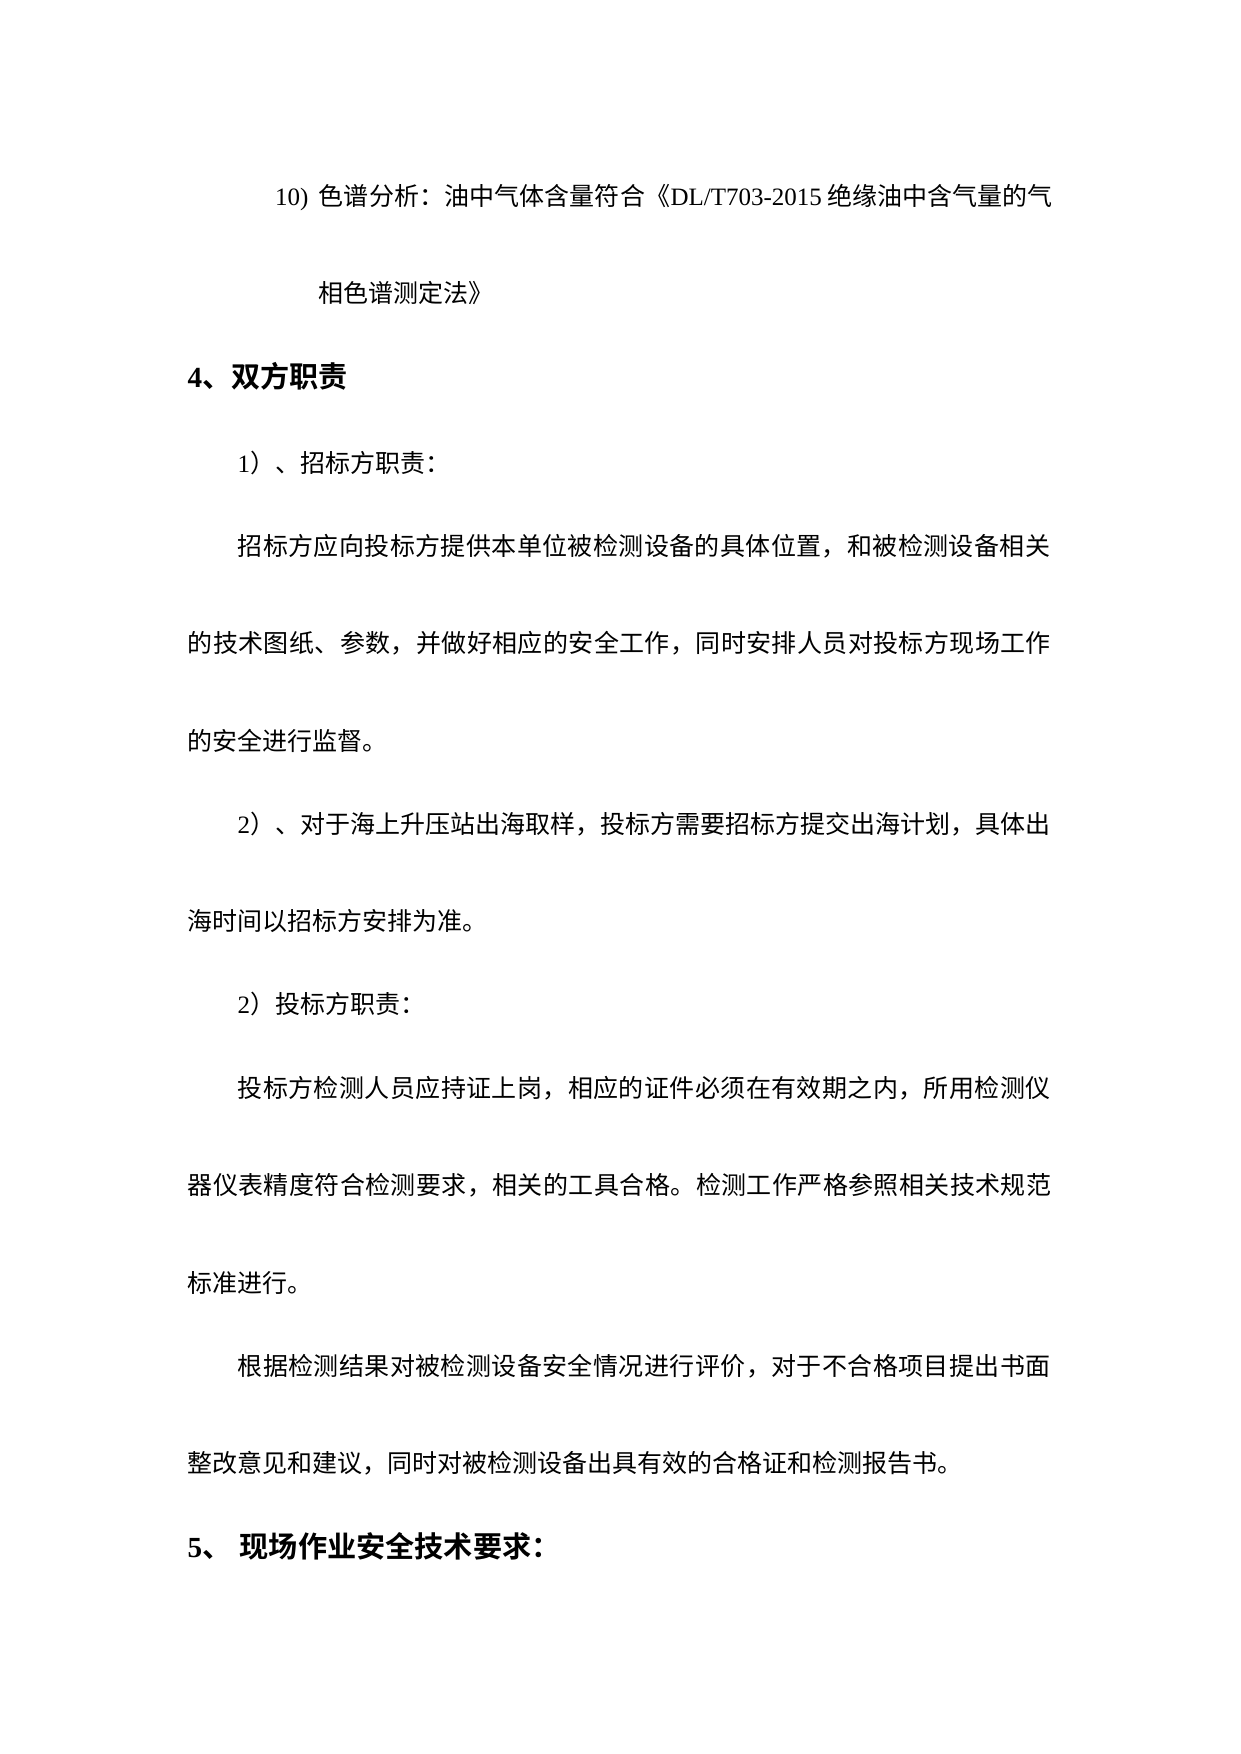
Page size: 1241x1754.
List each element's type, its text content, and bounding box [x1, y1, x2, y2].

list 色谱分析：油中气体含量符合《DL/T703-2015绝缘油中含气量的气相色谱测定法》 [275, 162, 1053, 324]
text 1）、招标方职责： [187, 429, 1053, 494]
text 4、双方职责 [187, 343, 1053, 408]
text 投标方检测人员应持证上岗，相应的证件必须在有效期之内，所用检测仪器仪表精度符合检测要求，相关的工具合格。检测工作严格参照相关技术规范标准进行。 [187, 1054, 1053, 1314]
text 招标方应向投标方提供本单位被检测设备的具体位置，和被检测设备相关的技术图纸、参数，并做好相应的安全工作，同时安排人员对投标方现场工作的安全进行监督。 [187, 512, 1053, 772]
text 2）投标方职责： [187, 971, 1053, 1036]
list 现场作业安全技术要求： [187, 1512, 1053, 1577]
text 2）、对于海上升压站出海取样，投标方需要招标方提交出海计划，具体出海时间以招标方安排为准。 [187, 790, 1053, 952]
text 根据检测结果对被检测设备安全情况进行评价，对于不合格项目提出书面整改意见和建议，同时对被检测设备出具有效的合格证和检测报告书。 [187, 1332, 1053, 1494]
